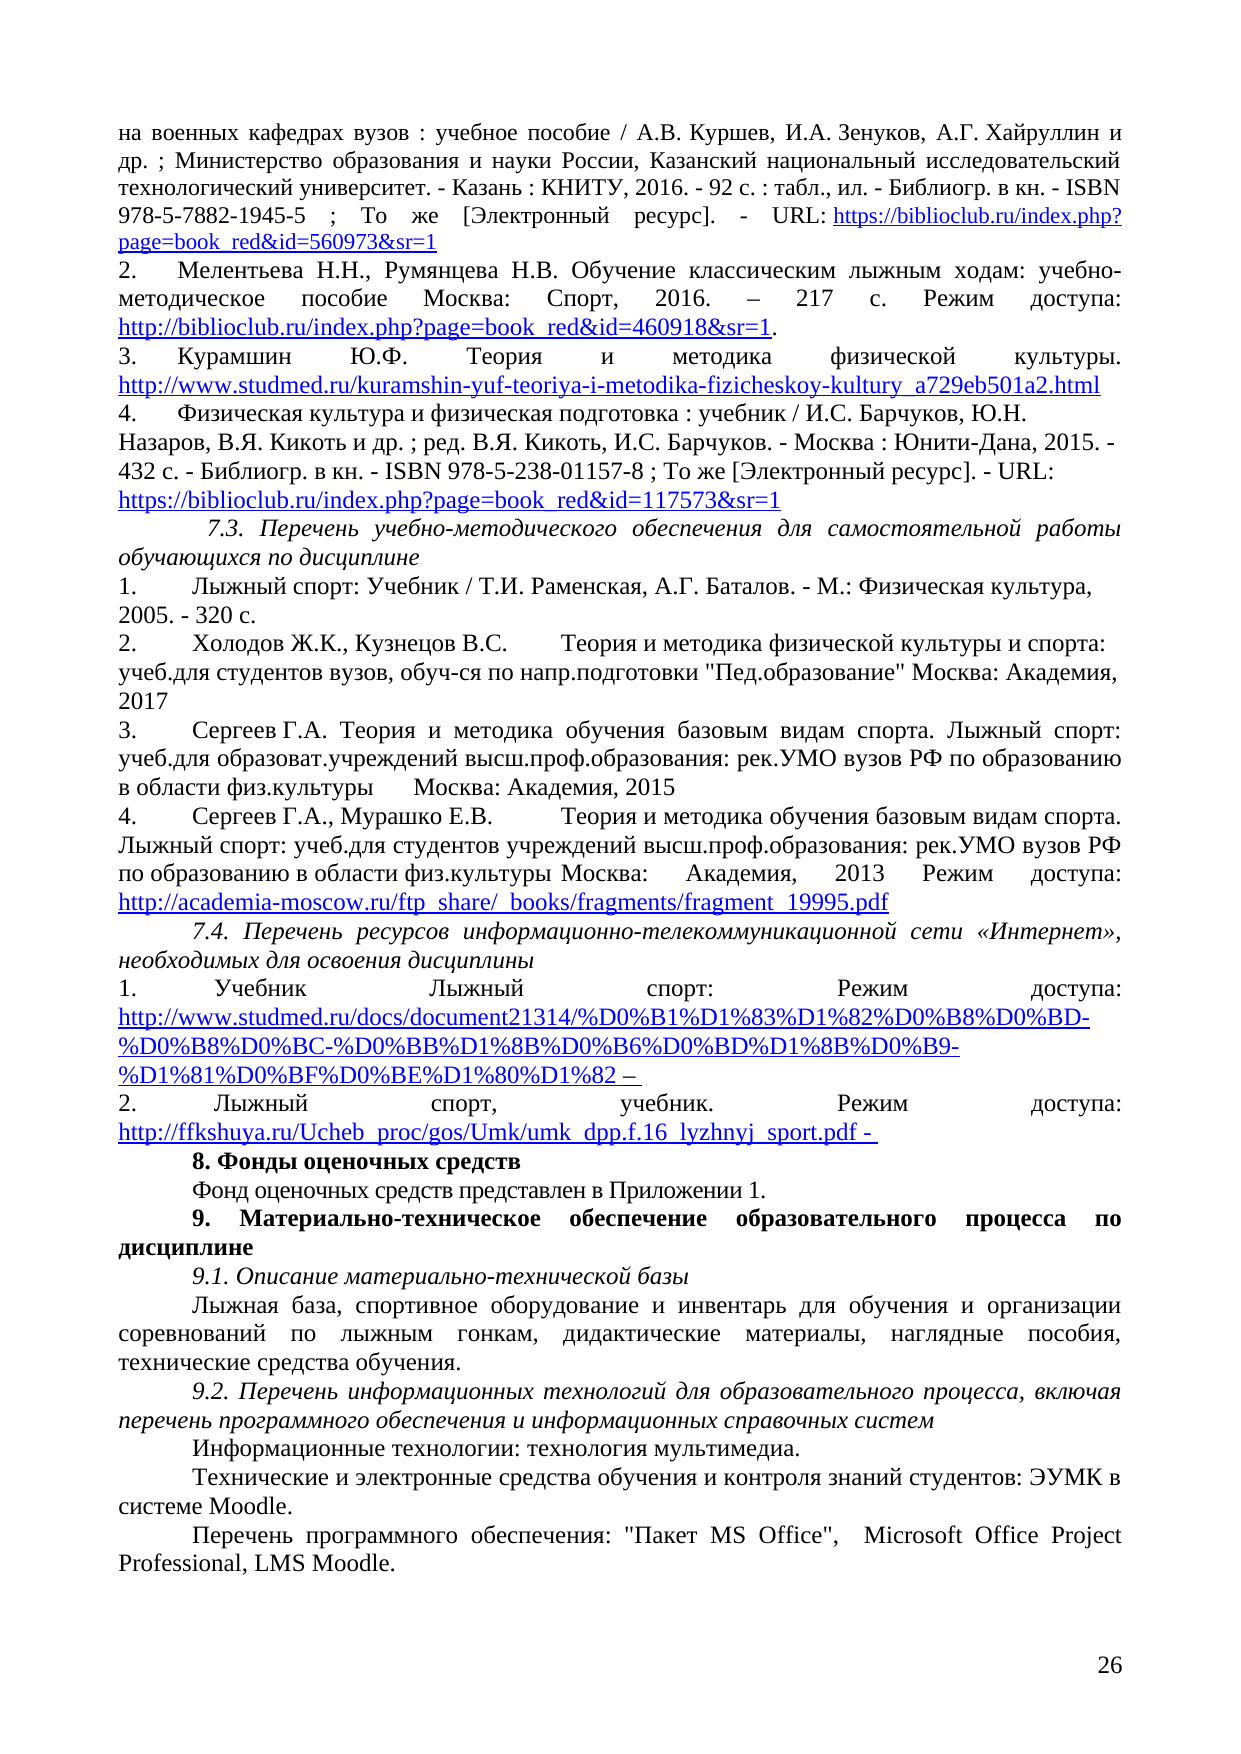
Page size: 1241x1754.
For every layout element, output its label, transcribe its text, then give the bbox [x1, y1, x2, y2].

list Сергеев Г.А., Мурашко Е.В. Теория и методика обучения базовым видам спорта. Лыжный спорт: учеб.для студентов учреждений высш.проф.образования: рек.УМО вузов РФ по образованию в области физ.культуры Москва: Академия, 2013 Режим доступа: http://academia-moscow.ru/ftp_share/_books/fragments/fragment_19995.pdf [118, 801, 1122, 916]
text Технические и электронные средства обучения и контроля знаний студентов: ЭУМК в системе Moodle. [118, 1462, 1122, 1520]
text Информационные технологии: технология мультимедиа. [118, 1433, 1122, 1462]
text 7.4. Перечень ресурсов информационно-телекоммуникационной сети «Интернет», необходимых для освоения дисциплины [118, 916, 1122, 973]
text Фонд оценочных средств представлен в Приложении 1. [118, 1175, 1122, 1203]
list Курамшин Ю.Ф. Теория и методика физической культуры. http://www.studmed.ru/kuramshin-yuf-teoriya-i-metodika-fizicheskoy-kultury_a729eb501a2.html [118, 341, 1122, 398]
list Лыжный спорт, учебник. Режим доступа: http://ffkshuya.ru/Ucheb_proc/gos/Umk/umk_dpp.f.16_lyzhnyj_sport.pdf - [118, 1088, 1122, 1146]
text Перечень программного обеспечения: "Пакет MS Office", Microsoft Office Project Professional, LMS Moodle. [118, 1520, 1122, 1577]
text Лыжная база, спортивное оборудование и инвентарь для обучения и организации соревнований по лыжным гонкам, дидактические материалы, наглядные пособия, технические средства обучения. [118, 1290, 1122, 1376]
list Холодов Ж.К., Кузнецов В.С. Теория и методика физической культуры и спорта: учеб.для студентов вузов, обуч-ся по напр.подготовки "Пед.образование" Москва: Академия, 2017 [118, 628, 1122, 715]
text 9. Материально-техническое обеспечение образовательного процесса по дисциплине [118, 1203, 1122, 1261]
list Лыжный спорт: Учебник / Т.И. Раменская, А.Г. Баталов. - М.: Физическая культура, 2005. - 320 с. [118, 571, 1122, 628]
text 8. Фонды оценочных средств [118, 1146, 1122, 1175]
text 7.3. Перечень учебно-методического обеспечения для самостоятельной работы обучающихся по дисциплине [118, 513, 1122, 571]
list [118, 118, 1122, 255]
list Учебник Лыжный спорт: Режим доступа: http://www.studmed.ru/docs/document21314/%D0%B1%D1%83%D1%82%D0%B8%D0%BD-%D0%B8%D0%BC-%D0%BB%D1%8B%D0%B6%D0%BD%D1%8B%D0%B9-%D1%81%D0%BF%D0%BE%D1%80%D1%82 – [118, 973, 1122, 1088]
list Физическая культура и физическая подготовка : учебник / И.С. Барчуков, Ю.Н. Назаров, В.Я. Кикоть и др. ; ред. В.Я. Кикоть, И.С. Барчуков. - Москва : Юнити-Дана, 2015. - 432 с. - Библиогр. в кн. - ISBN 978-5-238-01157-8 ; То же [Электронный ресурс]. - URL: https://biblioclub.ru/index.php?page=book_red&id=117573&sr=1 [118, 398, 1122, 513]
list Мелентьева Н.Н., Румянцева Н.В. Обучение классическим лыжным ходам: учебно-методическое пособие Москва: Спорт, 2016. – 217 с. Режим доступа: http://biblioclub.ru/index.php?page=book_red&id=460918&sr=1. [118, 255, 1122, 341]
list Сергеев Г.А. Теория и методика обучения базовым видам спорта. Лыжный спорт: учеб.для образоват.учреждений высш.проф.образования: рек.УМО вузов РФ по образованию в области физ.культуры Москва: Академия, 2015 [118, 715, 1122, 801]
text 9.2. Перечень информационных технологий для образовательного процесса, включая перечень программного обеспечения и информационных справочных систем [118, 1376, 1122, 1433]
text 9.1. Описание материально-технической базы [118, 1261, 1122, 1290]
